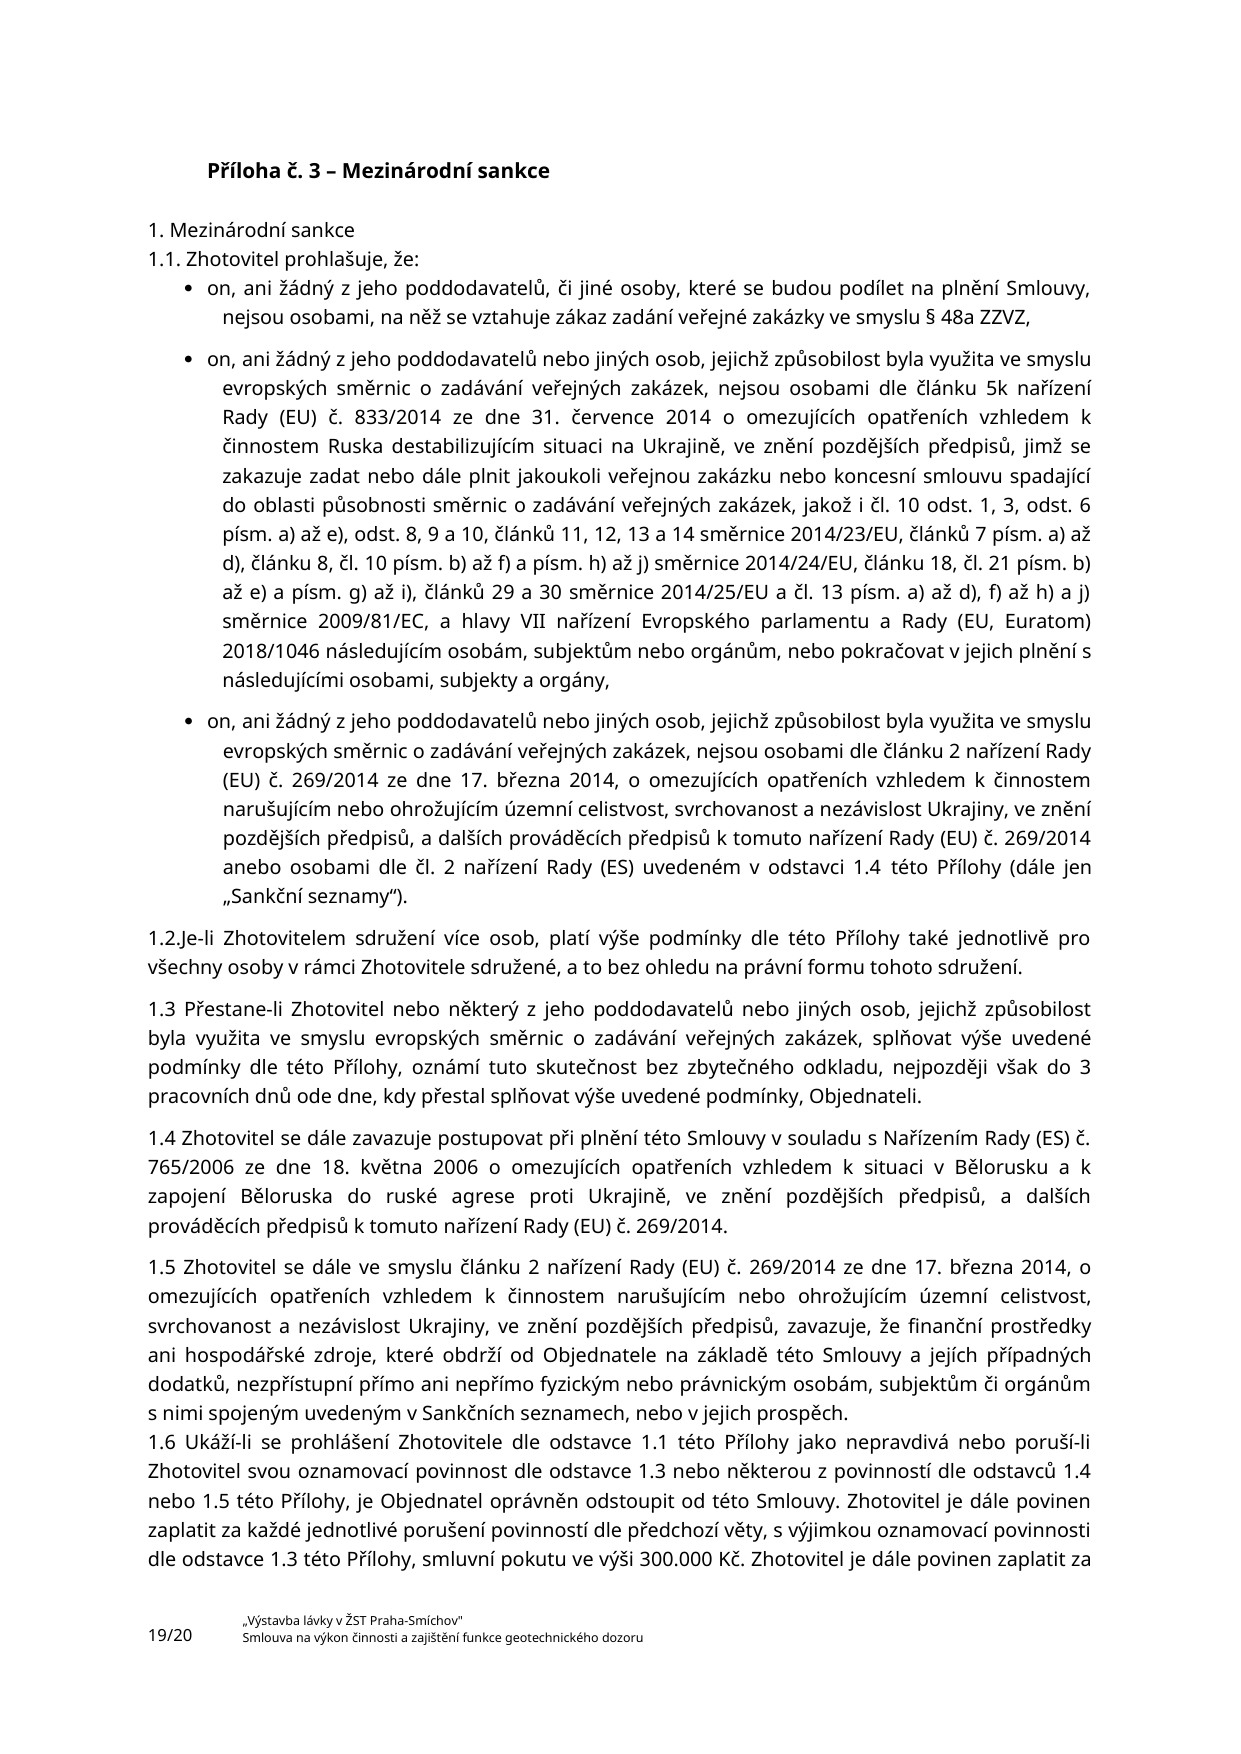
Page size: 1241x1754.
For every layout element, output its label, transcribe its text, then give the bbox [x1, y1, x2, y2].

text 1.2.Je-li Zhotovitelem sdružení více osob, platí výše podmínky dle této Přílohy také jednotlivě pro všechny osoby v rámci Zhotovitele sdružené, a to bez ohledu na právní formu tohoto sdružení. [148, 922, 1092, 981]
text 1.3 Přestane-li Zhotovitel nebo některý z jeho poddodavatelů nebo jiných osob, jejichž způsobilost byla využita ve smyslu evropských směrnic o zadávání veřejných zakázek, splňovat výše uvedené podmínky dle této Přílohy, oznámí tuto skutečnost bez zbytečného odkladu, nejpozději však do 3 pracovních dnů ode dne, kdy přestal splňovat výše uvedené podmínky, Objednateli. [148, 993, 1092, 1110]
text 1.5 Zhotovitel se dále ve smyslu článku 2 nařízení Rady (EU) č. 269/2014 ze dne 17. března 2014, o omezujících opatřeních vzhledem k činnostem narušujícím nebo ohrožujícím územní celistvost, svrchovanost a nezávislost Ukrajiny, ve znění pozdějších předpisů, zavazuje, že finanční prostředky ani hospodářské zdroje, které obdrží od Objednatele na základě této Smlouvy a jejích případných dodatků, nezpřístupní přímo ani nepřímo fyzickým nebo právnickým osobám, subjektům či orgánům s nimi spojeným uvedeným v Sankčních seznamech, nebo v jejich prospěch. [148, 1251, 1092, 1426]
list on, ani žádný z jeho poddodavatelů, či jiné osoby, které se budou podílet na plnění Smlouvy, nejsou osobami, na něž se vztahuje zákaz zadání veřejné zakázky ve smyslu § 48a ZZVZ, [185, 272, 1092, 331]
list on, ani žádný z jeho poddodavatelů nebo jiných osob, jejichž způsobilost byla využita ve smyslu evropských směrnic o zadávání veřejných zakázek, nejsou osobami dle článku 5k nařízení Rady (EU) č. 833/2014 ze dne 31. července 2014 o omezujících opatřeních vzhledem k činnostem Ruska destabilizujícím situaci na Ukrajině, ve znění pozdějších předpisů, jimž se zakazuje zadat nebo dále plnit jakoukoli veřejnou zakázku nebo koncesní smlouvu spadající do oblasti působnosti směrnic o zadávání veřejných zakázek, jakož i čl. 10 odst. 1, 3, odst. 6 písm. a) až e), odst. 8, 9 a 10, článků 11, 12, 13 a 14 směrnice 2014/23/EU, článků 7 písm. a) až d), článku 8, čl. 10 písm. b) až f) a písm. h) až j) směrnice 2014/24/EU, článku 18, čl. 21 písm. b) až e) a písm. g) až i), článků 29 a 30 směrnice 2014/25/EU a čl. 13 písm. a) až d), f) až h) a j) směrnice 2009/81/EC, a hlavy VII nařízení Evropského parlamentu a Rady (EU, Euratom) 2018/1046 následujícím osobám, subjektům nebo orgánům, nebo pokračovat v jejich plnění s následujícími osobami, subjekty a orgány, [185, 343, 1092, 693]
list on, ani žádný z jeho poddodavatelů nebo jiných osob, jejichž způsobilost byla využita ve smyslu evropských směrnic o zadávání veřejných zakázek, nejsou osobami dle článku 2 nařízení Rady (EU) č. 269/2014 ze dne 17. března 2014, o omezujících opatřeních vzhledem k činnostem narušujícím nebo ohrožujícím územní celistvost, svrchovanost a nezávislost Ukrajiny, ve znění pozdějších předpisů, a dalších prováděcích předpisů k tomuto nařízení Rady (EU) č. 269/2014 anebo osobami dle čl. 2 nařízení Rady (ES) uvedeném v odstavci 1.4 této Přílohy (dále jen „Sankční seznamy“). [185, 706, 1092, 910]
text 1.1. Zhotovitel prohlašuje, že: [148, 243, 1092, 272]
text 1. Mezinárodní sankce [148, 214, 1092, 243]
text 1.4 Zhotovitel se dále zavazuje postupovat při plnění této Smlouvy v souladu s Nařízením Rady (ES) č. 765/2006 ze dne 18. května 2006 o omezujících opatřeních vzhledem k situaci v Bělorusku a k zapojení Běloruska do ruské agrese proti Ukrajině, ve znění pozdějších předpisů, a dalších prováděcích předpisů k tomuto nařízení Rady (EU) č. 269/2014. [148, 1122, 1092, 1239]
text Příloha č. 3 – Mezinárodní sankce [207, 156, 1092, 185]
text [148, 1426, 1092, 1572]
